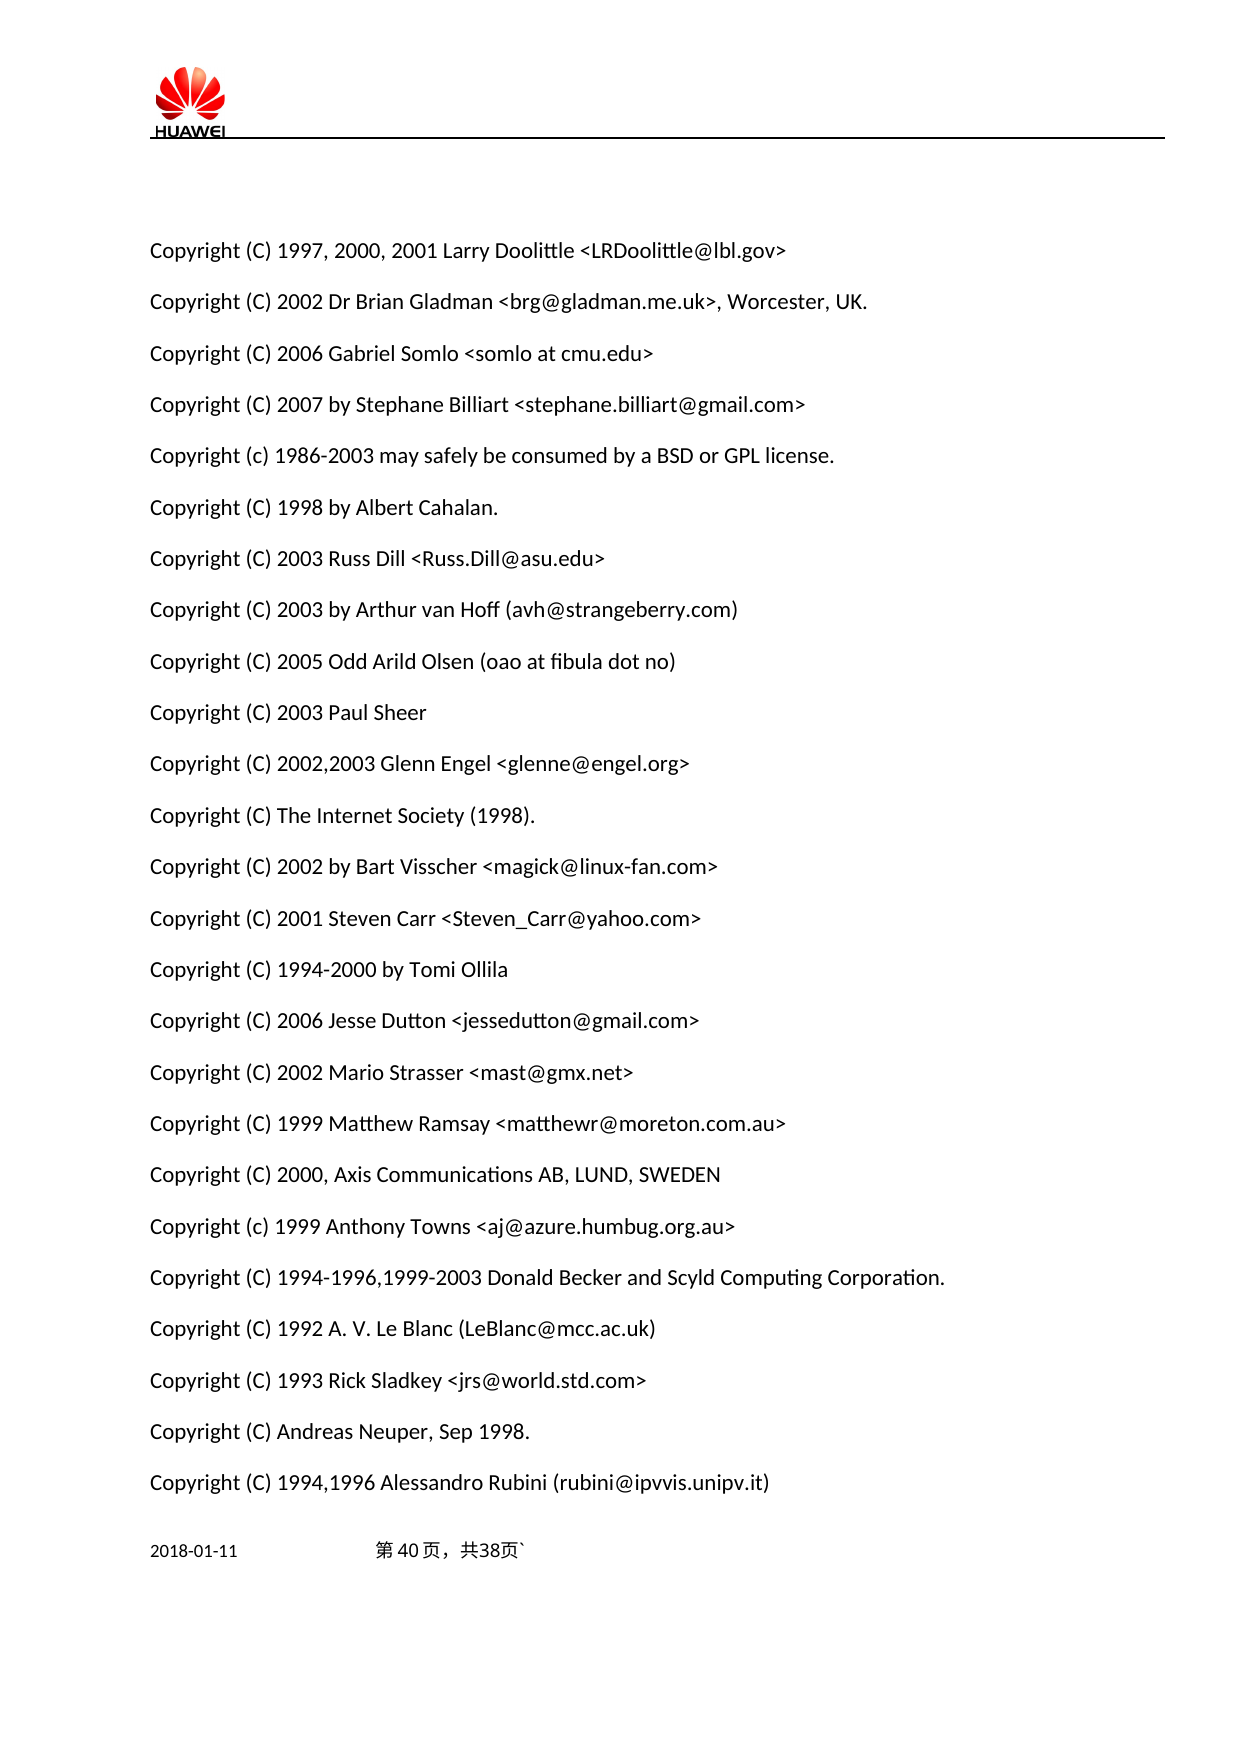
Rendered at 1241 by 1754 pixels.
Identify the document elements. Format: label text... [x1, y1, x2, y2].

text Copyright (C) 2002,2003 Glenn Engel <glenne@engel.org> [150, 747, 1090, 780]
text Copyright (C) 1999 Matthew Ramsay <matthewr@moreton.com.au> [150, 1107, 1090, 1139]
text Copyright (C) The Internet Society (1998). [150, 799, 1090, 831]
text Copyright (C) 1994,1996 Alessandro Rubini (rubini@ipvvis.unipv.it) [150, 1466, 1090, 1499]
text Copyright (C) 2003 Russ Dill <Russ.Dill@asu.edu> [150, 542, 1090, 574]
text Copyright (C) 1998 by Albert Cahalan. [150, 491, 1090, 523]
text Copyright (c) 1986-2003 may safely be consumed by a BSD or GPL license. [150, 439, 1090, 472]
text Copyright (C) 2002 Mario Strasser <mast@gmx.net> [150, 1056, 1090, 1088]
text Copyright (C) 1993 Rick Sladkey <jrs@world.std.com> [150, 1364, 1090, 1396]
text Copyright (c) 1999 Anthony Towns <aj@azure.humbug.org.au> [150, 1209, 1090, 1242]
text Copyright (C) 2005 Odd Arild Olsen (oao at fibula dot no) [150, 645, 1090, 677]
text Copyright (C) 2001 Steven Carr <Steven_Carr@yahoo.com> [150, 901, 1090, 934]
text Copyright (C) 1992 A. V. Le Blanc (LeBlanc@mcc.ac.uk) [150, 1312, 1090, 1345]
text Copyright (C) 2003 by Arthur van Hoff (avh@strangeberry.com) [150, 593, 1090, 626]
text Copyright (C) 2000, Axis Communications AB, LUND, SWEDEN [150, 1158, 1090, 1191]
text Copyright (C) 1994-2000 by Tomi Ollila [150, 953, 1090, 985]
text Copyright (C) 1994-1996,1999-2003 Donald Becker and Scyld Computing Corporation. [150, 1261, 1090, 1293]
text Copyright (C) Andreas Neuper, Sep 1998. [150, 1415, 1090, 1447]
text Copyright (C) 2006 Jesse Dutton <jessedutton@gmail.com> [150, 1004, 1090, 1037]
text Copyright (C) 2006 Gabriel Somlo <somlo at cmu.edu> [150, 337, 1090, 369]
text Copyright (C) 1997, 2000, 2001 Larry Doolittle <LRDoolittle@lbl.gov> [150, 234, 1090, 266]
text Copyright (C) 2002 Dr Brian Gladman <brg@gladman.me.uk>, Worcester, UK. [150, 285, 1090, 318]
text Copyright (C) 2007 by Stephane Billiart <stephane.billiart@gmail.com> [150, 388, 1090, 420]
picture [156, 67, 225, 137]
text Copyright (C) 2003 Paul Sheer [150, 696, 1090, 728]
text Copyright (C) 2002 by Bart Visscher <magick@linux-fan.com> [150, 850, 1090, 883]
